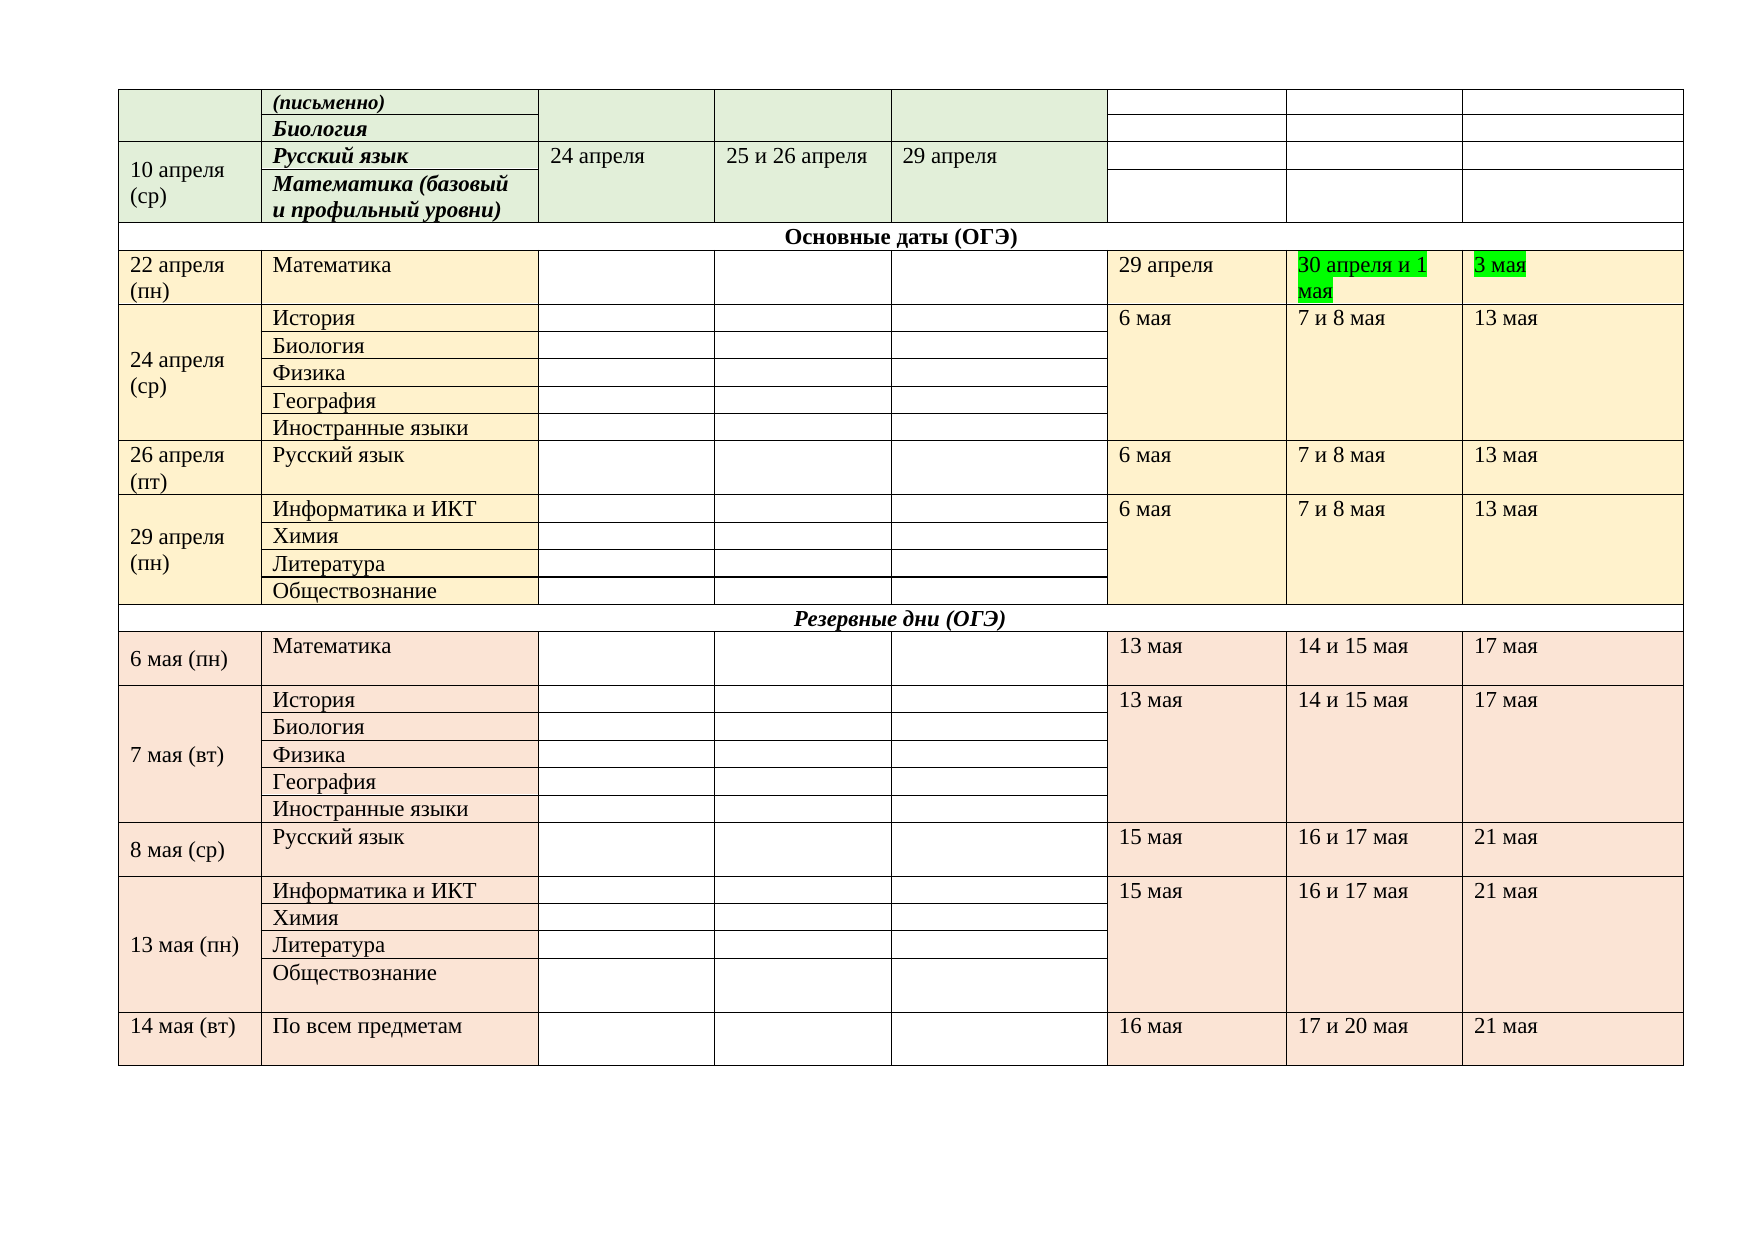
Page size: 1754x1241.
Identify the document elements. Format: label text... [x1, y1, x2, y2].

table_cell [539, 578, 714, 604]
table_cell [539, 495, 714, 522]
table_cell [539, 741, 714, 767]
table_cell Информатика и ИКТ [262, 877, 538, 903]
table_cell Химия [262, 523, 538, 549]
table_cell 21 мая [1463, 877, 1683, 1012]
table_cell [715, 359, 891, 386]
table_cell Резервные дни (ОГЭ) [119, 605, 1683, 631]
table_cell 13 мая [1463, 305, 1683, 440]
table_cell 21 мая [1463, 1013, 1683, 1065]
table_cell [539, 959, 714, 1012]
table_cell [715, 931, 891, 958]
table_cell [892, 387, 1107, 413]
table_cell 16 и 17 мая [1287, 877, 1462, 1012]
table_cell [892, 550, 1107, 576]
table_cell [715, 713, 891, 740]
table_cell [892, 796, 1107, 822]
table_cell География [262, 387, 538, 413]
table_cell [1287, 115, 1462, 141]
table_cell Биология [262, 115, 538, 141]
table_cell [539, 904, 714, 930]
table_cell 3 мая [1463, 251, 1683, 303]
table_cell [715, 877, 891, 903]
table_cell 7 и 8 мая [1287, 305, 1462, 440]
table_cell Обществознание [262, 959, 538, 1012]
table_cell [715, 332, 891, 358]
table_cell [1287, 142, 1462, 168]
table_cell Математика [262, 251, 538, 303]
table_cell 15 мая [1108, 877, 1286, 1012]
table_cell 29 апреля [892, 142, 1107, 222]
table_cell [715, 632, 891, 685]
table_cell [1463, 115, 1683, 141]
table_cell [1108, 142, 1286, 168]
table_cell 8 мая (ср) [119, 823, 261, 876]
table_cell 6 мая (пн) [119, 632, 261, 685]
table_cell [1108, 170, 1286, 222]
table_cell [715, 251, 891, 303]
table_cell 16 и 17 мая [1287, 823, 1462, 876]
table_cell 29 апреля [1108, 251, 1286, 303]
table_cell 24 апреля [539, 142, 714, 222]
table_cell [1287, 170, 1462, 222]
table_cell 17 и 20 мая [1287, 1013, 1462, 1065]
table_cell [715, 959, 891, 1012]
table_cell Физика [262, 359, 538, 386]
table_cell [892, 823, 1107, 876]
table_cell 17 мая [1463, 686, 1683, 822]
table_cell [715, 414, 891, 440]
table_cell [539, 796, 714, 822]
table_cell [715, 441, 891, 494]
table_cell [539, 1013, 714, 1065]
table_cell 15 мая [1108, 823, 1286, 876]
table_cell [892, 632, 1107, 685]
table_cell [892, 414, 1107, 440]
table_cell 7 мая (вт) [119, 686, 261, 822]
table_cell По всем предметам [262, 1013, 538, 1065]
table_cell [1463, 90, 1683, 114]
table_cell [892, 441, 1107, 494]
table_cell [892, 359, 1107, 386]
table_cell [892, 877, 1107, 903]
table_cell [892, 251, 1107, 303]
table_cell [892, 959, 1107, 1012]
table_cell [892, 713, 1107, 740]
table_cell [715, 387, 891, 413]
table_cell Иностранные языки [262, 796, 538, 822]
table_cell [539, 686, 714, 712]
table_cell 13 мая [1108, 686, 1286, 822]
table_cell 21 мая [1463, 823, 1683, 876]
table_cell Химия [262, 904, 538, 930]
table_cell [539, 441, 714, 494]
table_cell [715, 550, 891, 576]
table_cell [715, 823, 891, 876]
table_cell 13 мая [1108, 632, 1286, 685]
table_cell [715, 495, 891, 522]
table_cell Литература [262, 931, 538, 958]
table_cell [1108, 90, 1286, 114]
table_cell Информатика и ИКТ [262, 495, 538, 522]
table_cell [715, 686, 891, 712]
table_cell 6 мая [1108, 495, 1286, 604]
table_cell 16 мая [1108, 1013, 1286, 1065]
table_cell 7 и 8 мая [1287, 495, 1462, 604]
table_cell [715, 523, 891, 549]
table_cell [715, 904, 891, 930]
table_cell Русский язык [262, 441, 538, 494]
table_cell [539, 931, 714, 958]
table_cell 13 мая [1463, 441, 1683, 494]
table_cell [1463, 170, 1683, 222]
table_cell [262, 90, 538, 114]
table_cell [539, 359, 714, 386]
table_cell З0 апреля и 1 мая [1333, 251, 1462, 303]
table_cell 13 мая [1463, 495, 1683, 604]
table_cell [892, 904, 1107, 930]
table_cell [1108, 115, 1286, 141]
table_cell [539, 305, 714, 331]
table_cell [892, 523, 1107, 549]
table_cell История [262, 686, 538, 712]
table_cell [1463, 142, 1683, 168]
table_cell [715, 768, 891, 794]
table_cell Биология [262, 713, 538, 740]
table_cell Русский язык [262, 823, 538, 876]
table_cell [539, 632, 714, 685]
table_cell [892, 768, 1107, 794]
table_cell [539, 768, 714, 794]
table_cell [892, 931, 1107, 958]
table_cell 22 апреля (пн) [119, 251, 261, 303]
table_cell 14 и 15 мая [1287, 632, 1462, 685]
table_cell Математика [262, 632, 538, 685]
table_cell [539, 877, 714, 903]
table_cell 24 апреля (ср) [119, 305, 261, 440]
table_cell [539, 823, 714, 876]
table_cell Математика (базовый и профильный уровни) [262, 170, 538, 222]
table_cell [539, 332, 714, 358]
table_cell [539, 713, 714, 740]
table_cell [892, 578, 1107, 604]
table_cell Физика [262, 741, 538, 767]
table_cell 6 мая [1108, 441, 1286, 494]
table_cell 6 мая [1108, 305, 1286, 440]
table_cell [892, 741, 1107, 767]
table_cell [539, 523, 714, 549]
table_cell Иностранные языки [262, 414, 538, 440]
table_cell [892, 1013, 1107, 1065]
table_cell [715, 1013, 891, 1065]
table_cell [892, 332, 1107, 358]
table_cell Обществознание [262, 578, 538, 604]
table_cell [892, 495, 1107, 522]
table_cell [715, 578, 891, 604]
table_cell Русский язык [262, 142, 538, 168]
table_cell [715, 796, 891, 822]
table_cell [892, 305, 1107, 331]
table_cell История [262, 305, 538, 331]
table_cell 25 и 26 апреля [715, 142, 891, 222]
table_cell Основные даты (ОГЭ) [119, 223, 1683, 250]
table_cell [539, 387, 714, 413]
table_cell 17 мая [1463, 632, 1683, 685]
table_cell 7 и 8 мая [1287, 441, 1462, 494]
table_cell 26 апреля (пт) [119, 441, 261, 494]
table_cell [539, 251, 714, 303]
table_cell Литература [262, 550, 538, 576]
table_cell [715, 741, 891, 767]
table_cell Биология [262, 332, 538, 358]
table_cell [539, 414, 714, 440]
table_cell 14 мая (вт) [119, 1013, 261, 1065]
table_cell [539, 550, 714, 576]
table_cell [892, 686, 1107, 712]
table_cell [715, 305, 891, 331]
table_cell География [262, 768, 538, 794]
table_cell 29 апреля (пн) [119, 495, 261, 604]
table_cell 13 мая (пн) [119, 877, 261, 1012]
table_cell [1287, 90, 1462, 114]
table_cell 10 апреля (ср) [119, 142, 261, 222]
table_cell 14 и 15 мая [1287, 686, 1462, 822]
